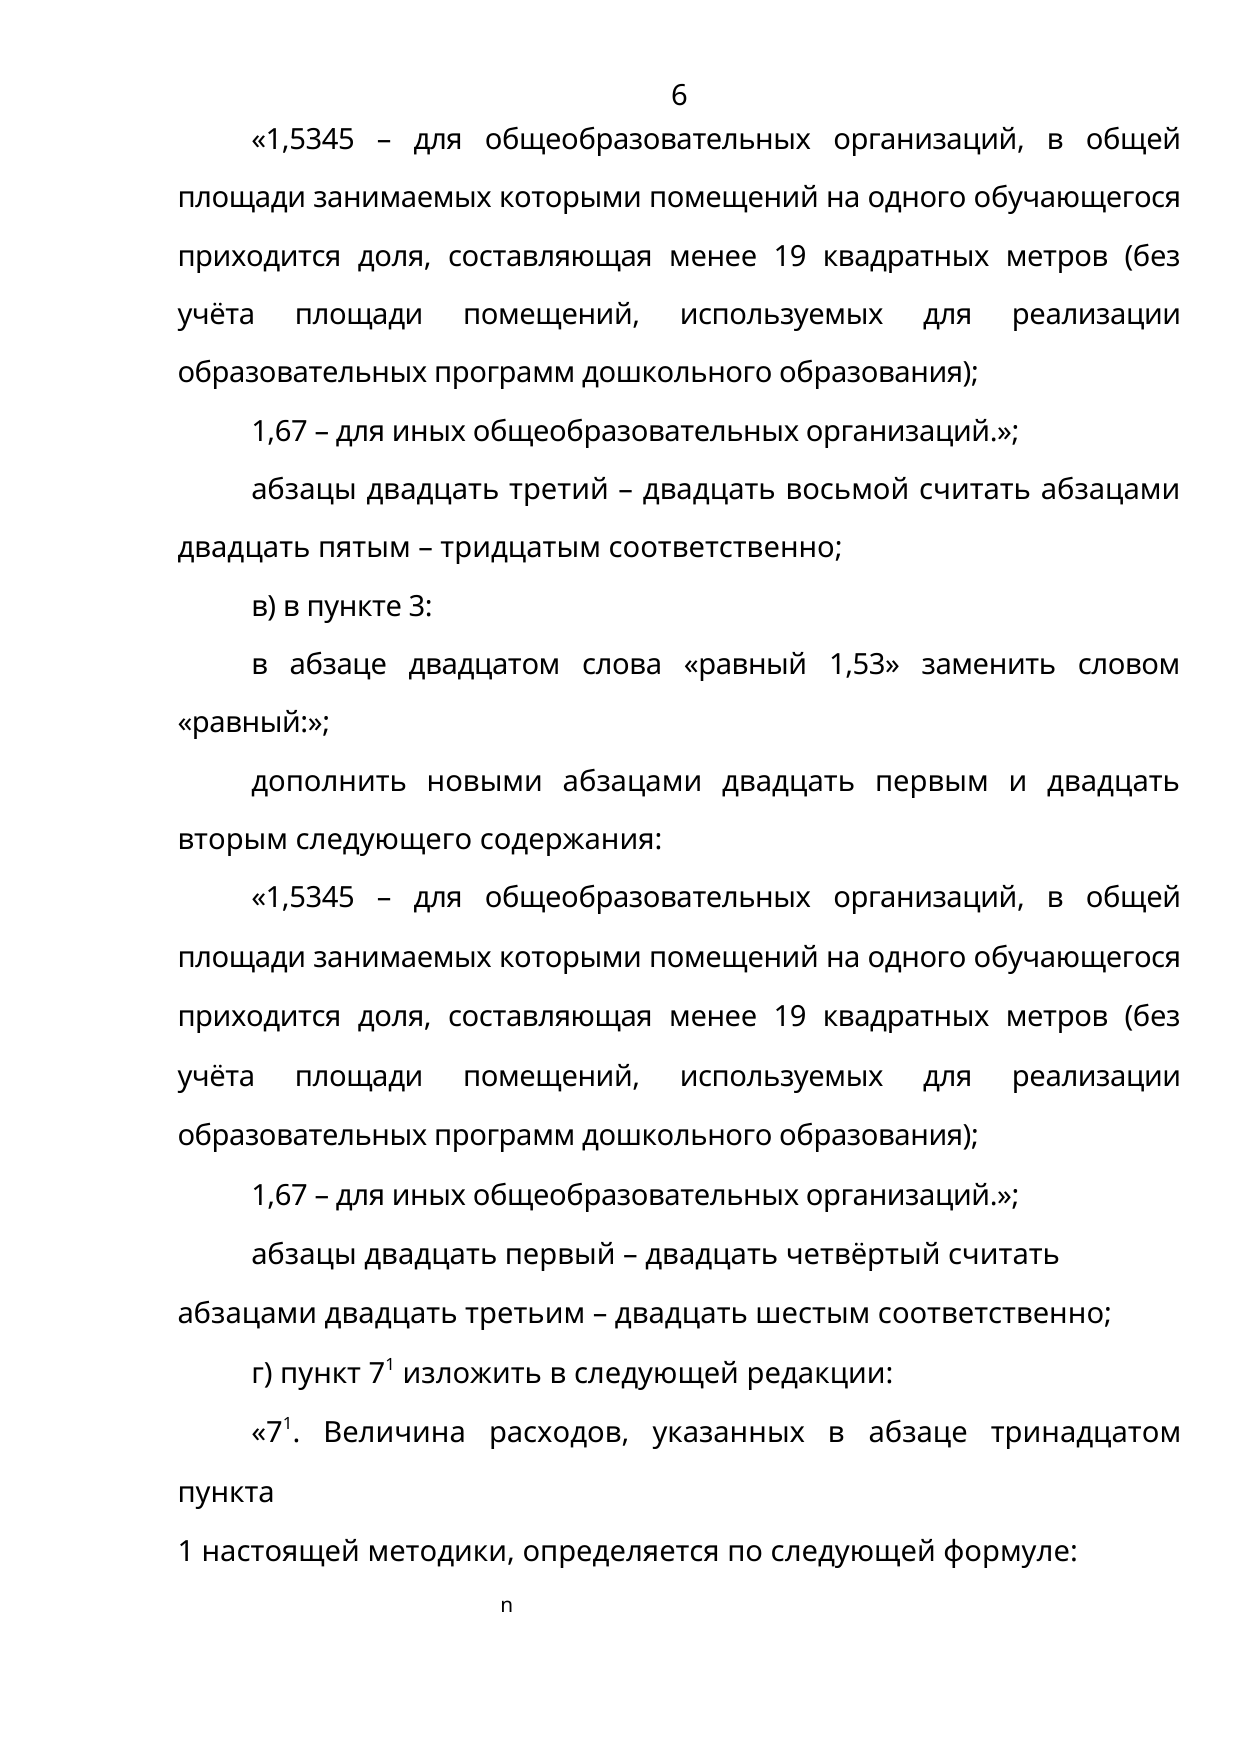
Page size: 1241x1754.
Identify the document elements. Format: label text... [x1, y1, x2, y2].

text n [177, 1590, 1181, 1619]
text «1,5345 – для общеобразовательных организаций, в общей площади занимаемых которыми помещений на одного обучающегося приходится доля, составляющая менее 19 квадратных метров (без учёта площади помещений, используемых для реализации образовательных программ дошкольного образования); [177, 876, 1181, 1154]
text в абзаце двадцатом слова «равный 1,53» заменить словом «равный:»; [177, 643, 1181, 741]
text 1,67 – для иных общеобразовательных организаций.»; [177, 1174, 1181, 1213]
text «71. Величина расходов, указанных в абзаце тринадцатом пункта 1 настоящей методики, определяется по следующей формуле: [177, 1412, 1181, 1570]
text «1,5345 – для общеобразовательных организаций, в общей площади занимаемых которыми помещений на одного обучающегося приходится доля, составляющая менее 19 квадратных метров (без учёта площади помещений, используемых для реализации образовательных программ дошкольного образования); [177, 118, 1181, 391]
text в) в пункте 3: [177, 585, 1181, 624]
text абзацы двадцать первый – двадцать четвёртый считать абзацами двадцать третьим – двадцать шестым соответственно; [177, 1233, 1181, 1332]
text г) пункт 71 изложить в следующей редакции: [177, 1352, 1181, 1392]
text 1,67 – для иных общеобразовательных организаций.»; [177, 410, 1181, 449]
text абзацы двадцать третий – двадцать восьмой считать абзацами двадцать пятым – тридцатым соответственно; [177, 468, 1181, 566]
text дополнить новыми абзацами двадцать первым и двадцать вторым следующего содержания: [177, 760, 1181, 858]
